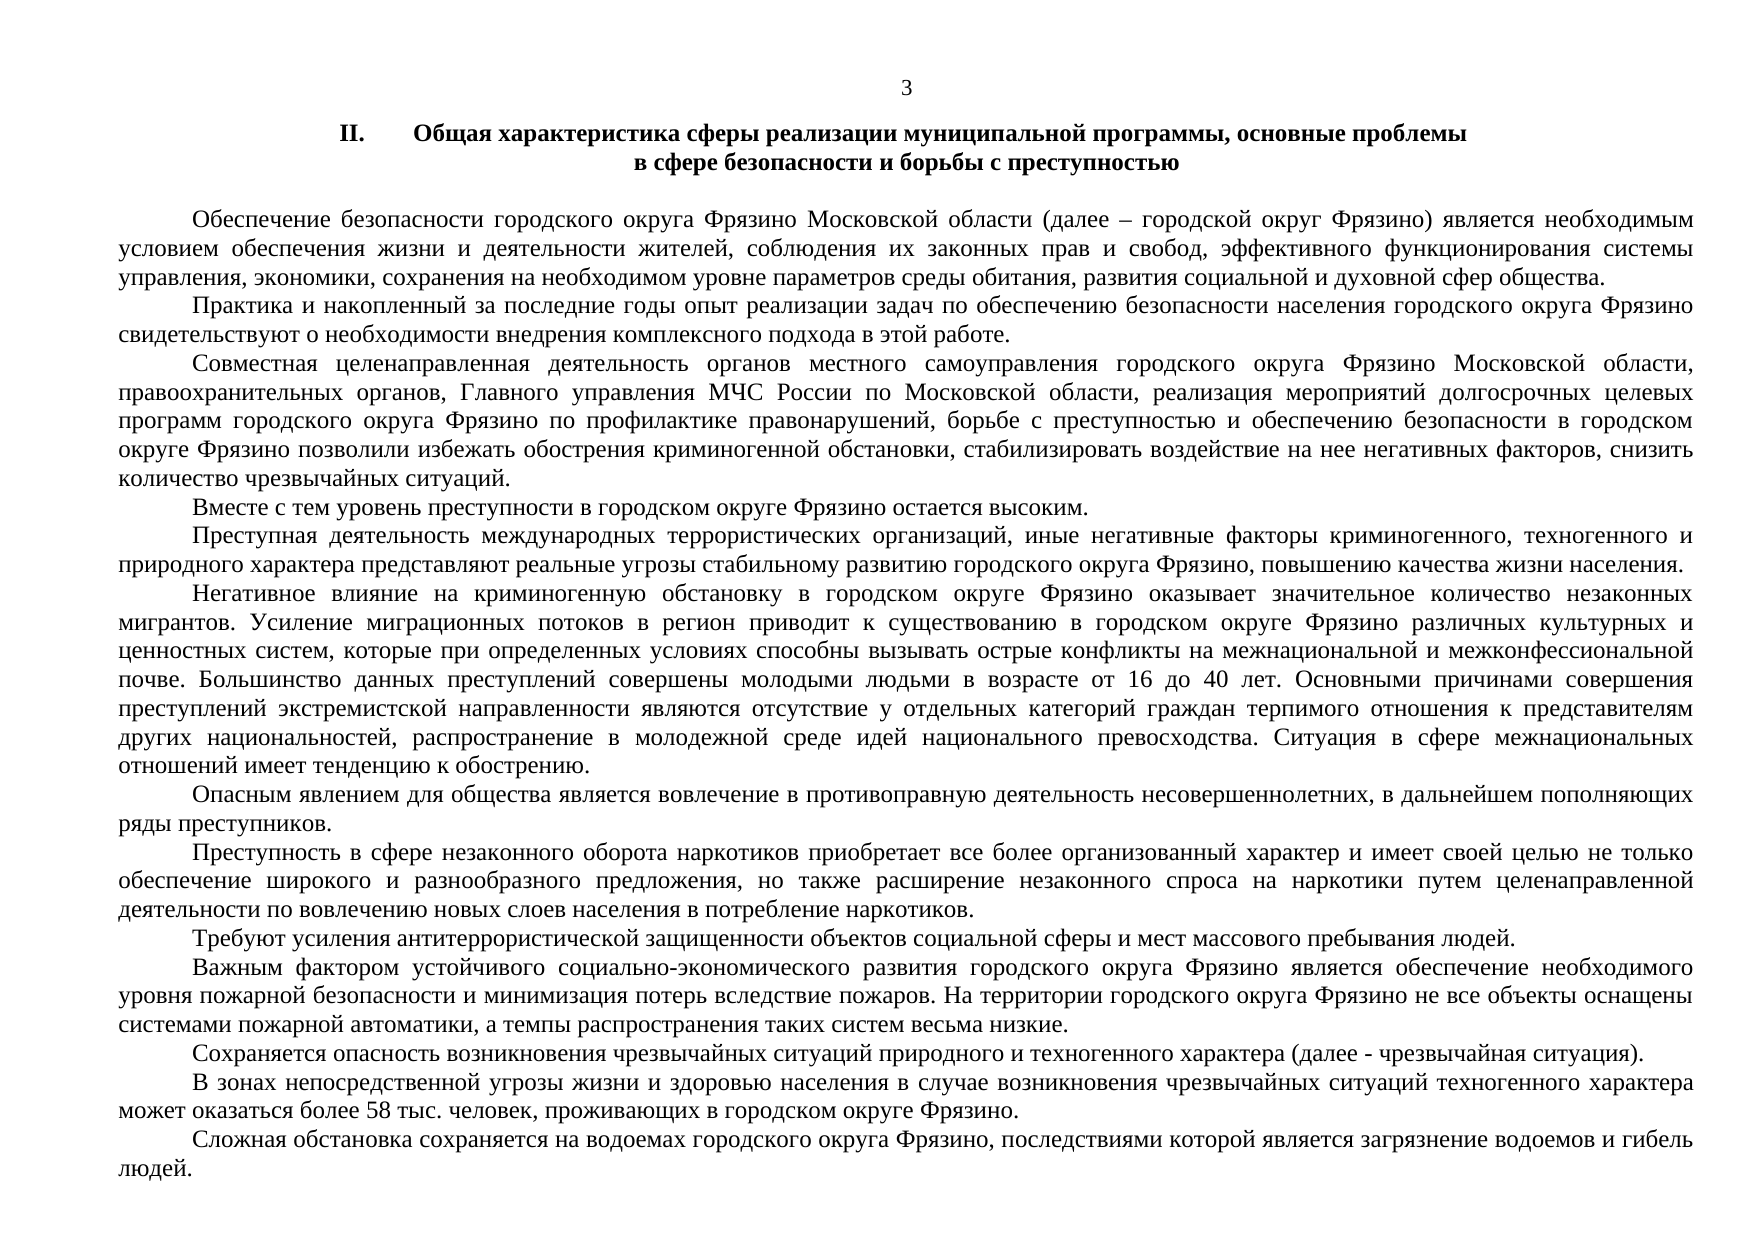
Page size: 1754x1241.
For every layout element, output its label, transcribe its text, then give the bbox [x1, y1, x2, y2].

text Опасным явлением для общества является вовлечение в противоправную деятельность несовершеннолетних, в дальнейшем пополняющих ряды преступников. [118, 779, 1695, 837]
text Сложная обстановка сохраняется на водоемах городского округа Фрязино, последствиями которой является загрязнение водоемов и гибель людей. [118, 1124, 1695, 1182]
list Общая характеристика сферы реализации муниципальной программы, основные проблемы в сфере безопасности и борьбы с преступностью [118, 118, 1695, 176]
text Практика и накопленный за последние годы опыт реализации задач по обеспечению безопасности населения городского округа Фрязино свидетельствуют о необходимости внедрения комплексного подхода в этой работе. [118, 291, 1695, 348]
text Сохраняется опасность возникновения чрезвычайных ситуаций природного и техногенного характера (далее - чрезвычайная ситуация). [118, 1038, 1695, 1067]
text Требуют усиления антитеррористической защищенности объектов социальной сферы и мест массового пребывания людей. [118, 923, 1695, 952]
text В зонах непосредственной угрозы жизни и здоровью населения в случае возникновения чрезвычайных ситуаций техногенного характера может оказаться более 58 тыс. человек, проживающих в городском округе Фрязино. [118, 1067, 1695, 1124]
text Важным фактором устойчивого социально-экономического развития городского округа Фрязино является обеспечение необходимого уровня пожарной безопасности и минимизация потерь вследствие пожаров. На территории городского округа Фрязино не все объекты оснащены системами пожарной автоматики, а темпы распространения таких систем весьма низкие. [118, 952, 1695, 1038]
text Обеспечение безопасности городского округа Фрязино Московской области (далее – городской округ Фрязино) является необходимым условием обеспечения жизни и деятельности жителей, соблюдения их законных прав и свобод, эффективного функционирования системы управления, экономики, сохранения на необходимом уровне параметров среды обитания, развития социальной и духовной сфер общества. [118, 204, 1695, 291]
text Совместная целенаправленная деятельность органов местного самоуправления городского округа Фрязино Московской области, правоохранительных органов, Главного управления МЧС России по Московской области, реализация мероприятий долгосрочных целевых программ городского округа Фрязино по профилактике правонарушений, борьбе с преступностью и обеспечению безопасности в городском округе Фрязино позволили избежать обострения криминогенной обстановки, стабилизировать воздействие на нее негативных факторов, снизить количество чрезвычайных ситуаций. [118, 348, 1695, 492]
text Негативное влияние на криминогенную обстановку в городском округе Фрязино оказывает значительное количество незаконных мигрантов. Усиление миграционных потоков в регион приводит к существованию в городском округе Фрязино различных культурных и ценностных систем, которые при определенных условиях способны вызывать острые конфликты на межнациональной и межконфессиональной почве. Большинство данных преступлений совершены молодыми людьми в возрасте от 16 до 40 лет. Основными причинами совершения преступлений экстремистской направленности являются отсутствие у отдельных категорий граждан терпимого отношения к представителям других национальностей, распространение в молодежной среде идей национального превосходства. Ситуация в сфере межнациональных отношений имеет тенденцию к обострению. [118, 578, 1695, 779]
text Преступность в сфере незаконного оборота наркотиков приобретает все более организованный характер и имеет своей целью не только обеспечение широкого и разнообразного предложения, но также расширение незаконного спроса на наркотики путем целенаправленной деятельности по вовлечению новых слоев населения в потребление наркотиков. [118, 837, 1695, 923]
text Преступная деятельность международных террористических организаций, иные негативные факторы криминогенного, техногенного и природного характера представляют реальные угрозы стабильному развитию городского округа Фрязино, повышению качества жизни населения. [118, 521, 1695, 578]
text Вместе с тем уровень преступности в городском округе Фрязино остается высоким. [118, 492, 1695, 521]
